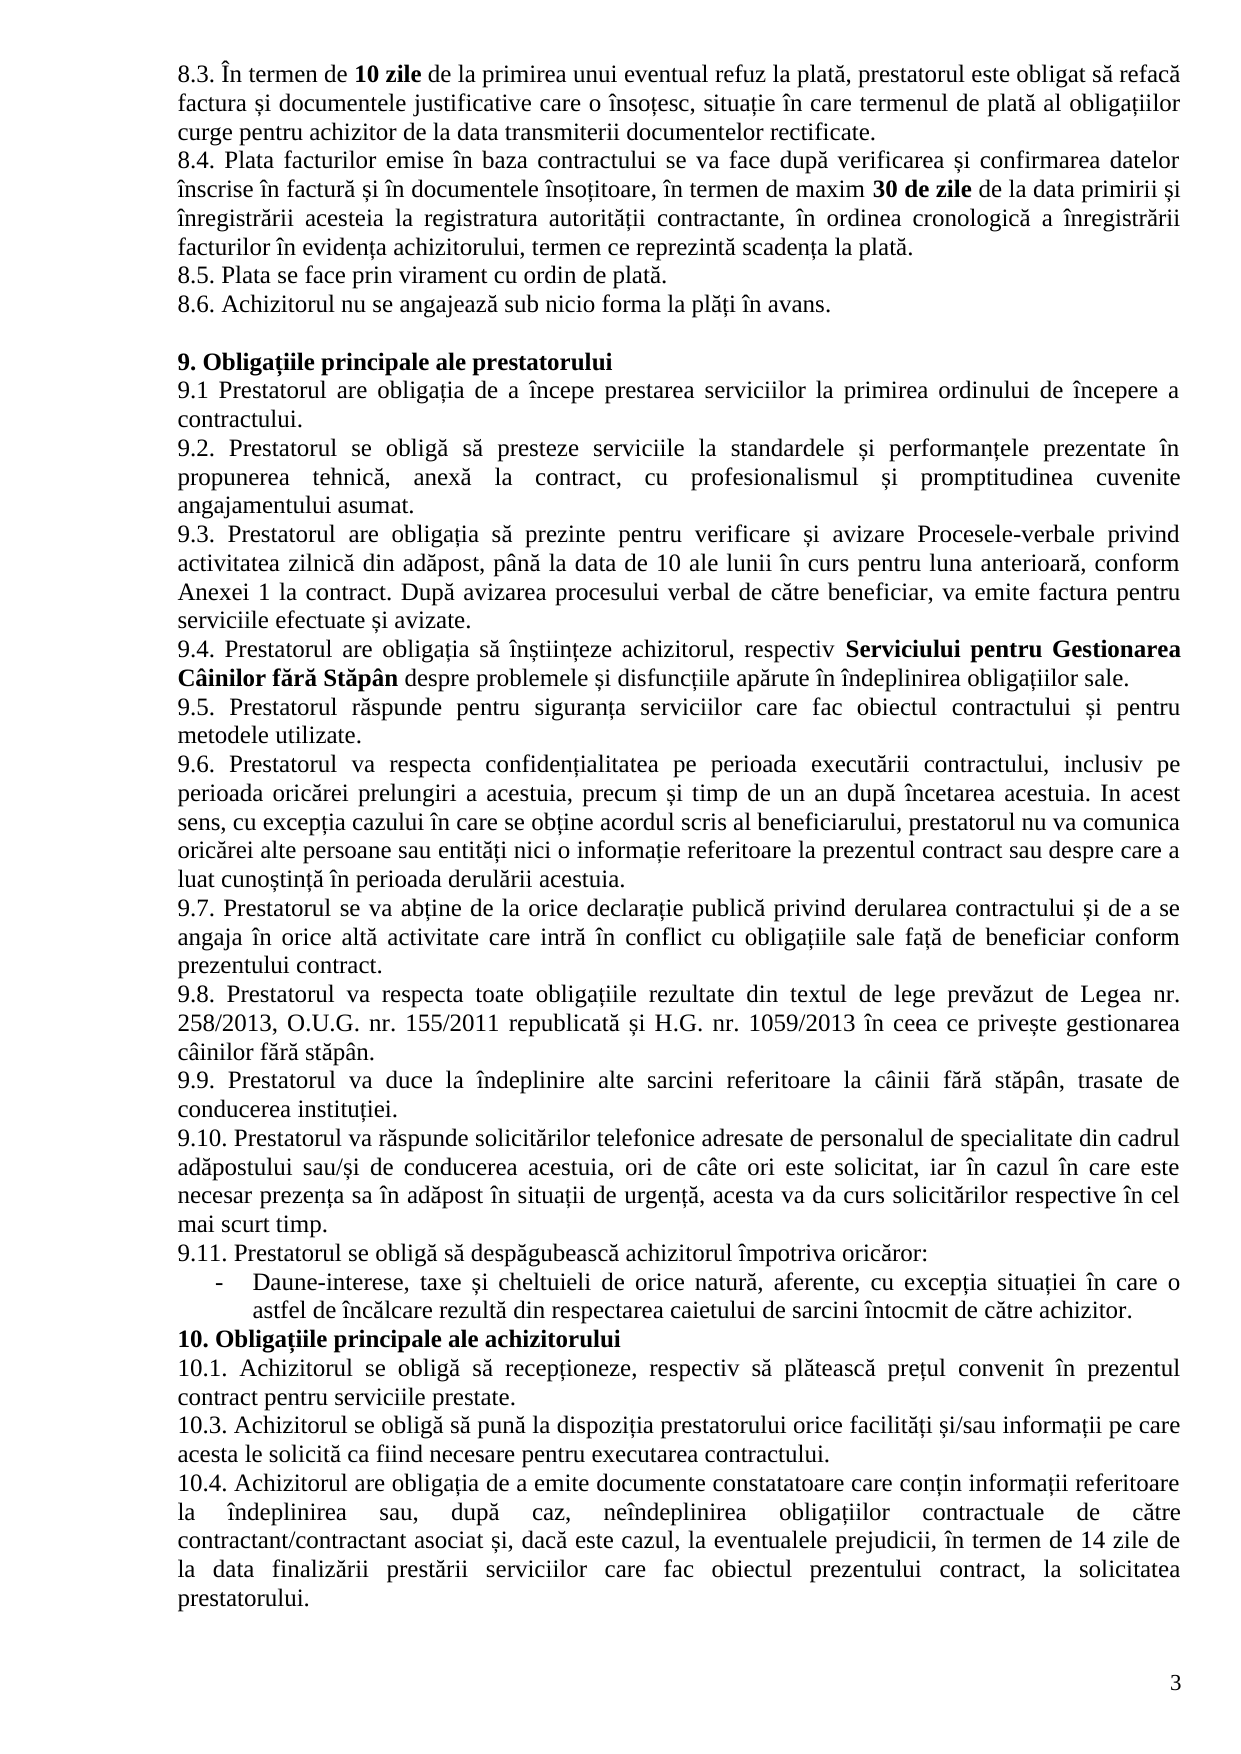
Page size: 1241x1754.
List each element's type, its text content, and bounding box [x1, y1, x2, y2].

text 10.4. Achizitorul are obligația de a emite documente constatatoare care conțin informații referitoare la îndeplinirea sau, după caz, neîndeplinirea obligațiilor contractuale de către contractant/contractant asociat și, dacă este cazul, la eventualele prejudicii, în termen de 14 zile de la data finalizării prestării serviciilor care fac obiectul prezentului contract, la solicitatea prestatorului. [177, 1468, 1181, 1612]
text 10. Obligațiile principale ale achizitorului [177, 1324, 1181, 1353]
list Daune-interese, taxe și cheltuieli de orice natură, aferente, cu excepția situației în care o astfel de încălcare rezultă din respectarea caietului de sarcini întocmit de către achizitor. [215, 1267, 1181, 1324]
text 9. Obligațiile principale ale prestatorului [177, 347, 1181, 375]
text 9.7. Prestatorul se va abține de la orice declarație publică privind derularea contractului și de a se angaja în orice altă activitate care intră în conflict cu obligațiile sale față de beneficiar conform prezentului contract. [177, 893, 1181, 979]
text 9.9. Prestatorul va duce la îndeplinire alte sarcini referitoare la câinii fără stăpân, trasate de conducerea instituției. [177, 1065, 1181, 1123]
text 9.10. Prestatorul va răspunde solicitărilor telefonice adresate de personalul de specialitate din cadrul adăpostului sau/și de conducerea acestuia, ori de câte ori este solicitat, iar în cazul în care este necesar prezența sa în adăpost în situații de urgență, acesta va da curs solicitărilor respective în cel mai scurt timp. [177, 1123, 1181, 1238]
text 8.4. Plata facturilor emise în baza contractului se va face după verificarea și confirmarea datelor înscrise în factură și în documentele însoțitoare, în termen de maxim 30 de zile de la data primirii și înregistrării acesteia la registratura autorității contractante, în ordinea cronologică a înregistrării facturilor în evidența achizitorului, termen ce reprezintă scadența la plată. [177, 145, 1181, 260]
text 9.5. Prestatorul răspunde pentru siguranța serviciilor care fac obiectul contractului și pentru metodele utilizate. [177, 692, 1181, 749]
text 10.1. Achizitorul se obligă să recepționeze, respectiv să plătească prețul convenit în prezentul contract pentru serviciile prestate. [177, 1353, 1181, 1410]
text 8.3. În termen de 10 zile de la primirea unui eventual refuz la plată, prestatorul este obligat să refacă factura și documentele justificative care o însoțesc, situație în care termenul de plată al obligațiilor curge pentru achizitor de la data transmiterii documentelor rectificate. [177, 59, 1181, 145]
text 9.8. Prestatorul va respecta toate obligațiile rezultate din textul de lege prevăzut de Legea nr. 258/2013, O.U.G. nr. 155/2011 republicată și H.G. nr. 1059/2013 în ceea ce privește gestionarea câinilor fără stăpân. [177, 979, 1181, 1065]
text 10.3. Achizitorul se obligă să pună la dispoziția prestatorului orice facilități și/sau informații pe care acesta le solicită ca fiind necesare pentru executarea contractului. [177, 1410, 1181, 1468]
text 8.5. Plata se face prin virament cu ordin de plată. [177, 260, 1181, 289]
text 9.1 Prestatorul are obligația de a începe prestarea serviciilor la primirea ordinului de începere a contractului. [177, 375, 1181, 433]
text 9.4. Prestatorul are obligația să înștiințeze achizitorul, respectiv Serviciului pentru Gestionarea Câinilor fără Stăpân despre problemele și disfuncțiile apărute în îndeplinirea obligațiilor sale. [177, 634, 1181, 692]
text 9.3. Prestatorul are obligația să prezinte pentru verificare și avizare Procesele-verbale privind activitatea zilnică din adăpost, până la data de 10 ale lunii în curs pentru luna anterioară, conform Anexei 1 la contract. După avizarea procesului verbal de către beneficiar, va emite factura pentru serviciile efectuate și avizate. [177, 519, 1181, 634]
text 8.6. Achizitorul nu se angajează sub nicio forma la plăți în avans. [177, 289, 1181, 318]
text 9.2. Prestatorul se obligă să presteze serviciile la standardele și performanțele prezentate în propunerea tehnică, anexă la contract, cu profesionalismul și promptitudinea cuvenite angajamentului asumat. [177, 433, 1181, 519]
text 9.11. Prestatorul se obligă să despăgubească achizitorul împotriva oricăror: [177, 1238, 1181, 1267]
text 9.6. Prestatorul va respecta confidențialitatea pe perioada executării contractului, inclusiv pe perioada oricărei prelungiri a acestuia, precum și timp de un an după încetarea acestuia. In acest sens, cu excepția cazului în care se obține acordul scris al beneficiarului, prestatorul nu va comunica oricărei alte persoane sau entități nici o informație referitoare la prezentul contract sau despre care a luat cunoștință în perioada derulării acestuia. [177, 749, 1181, 893]
